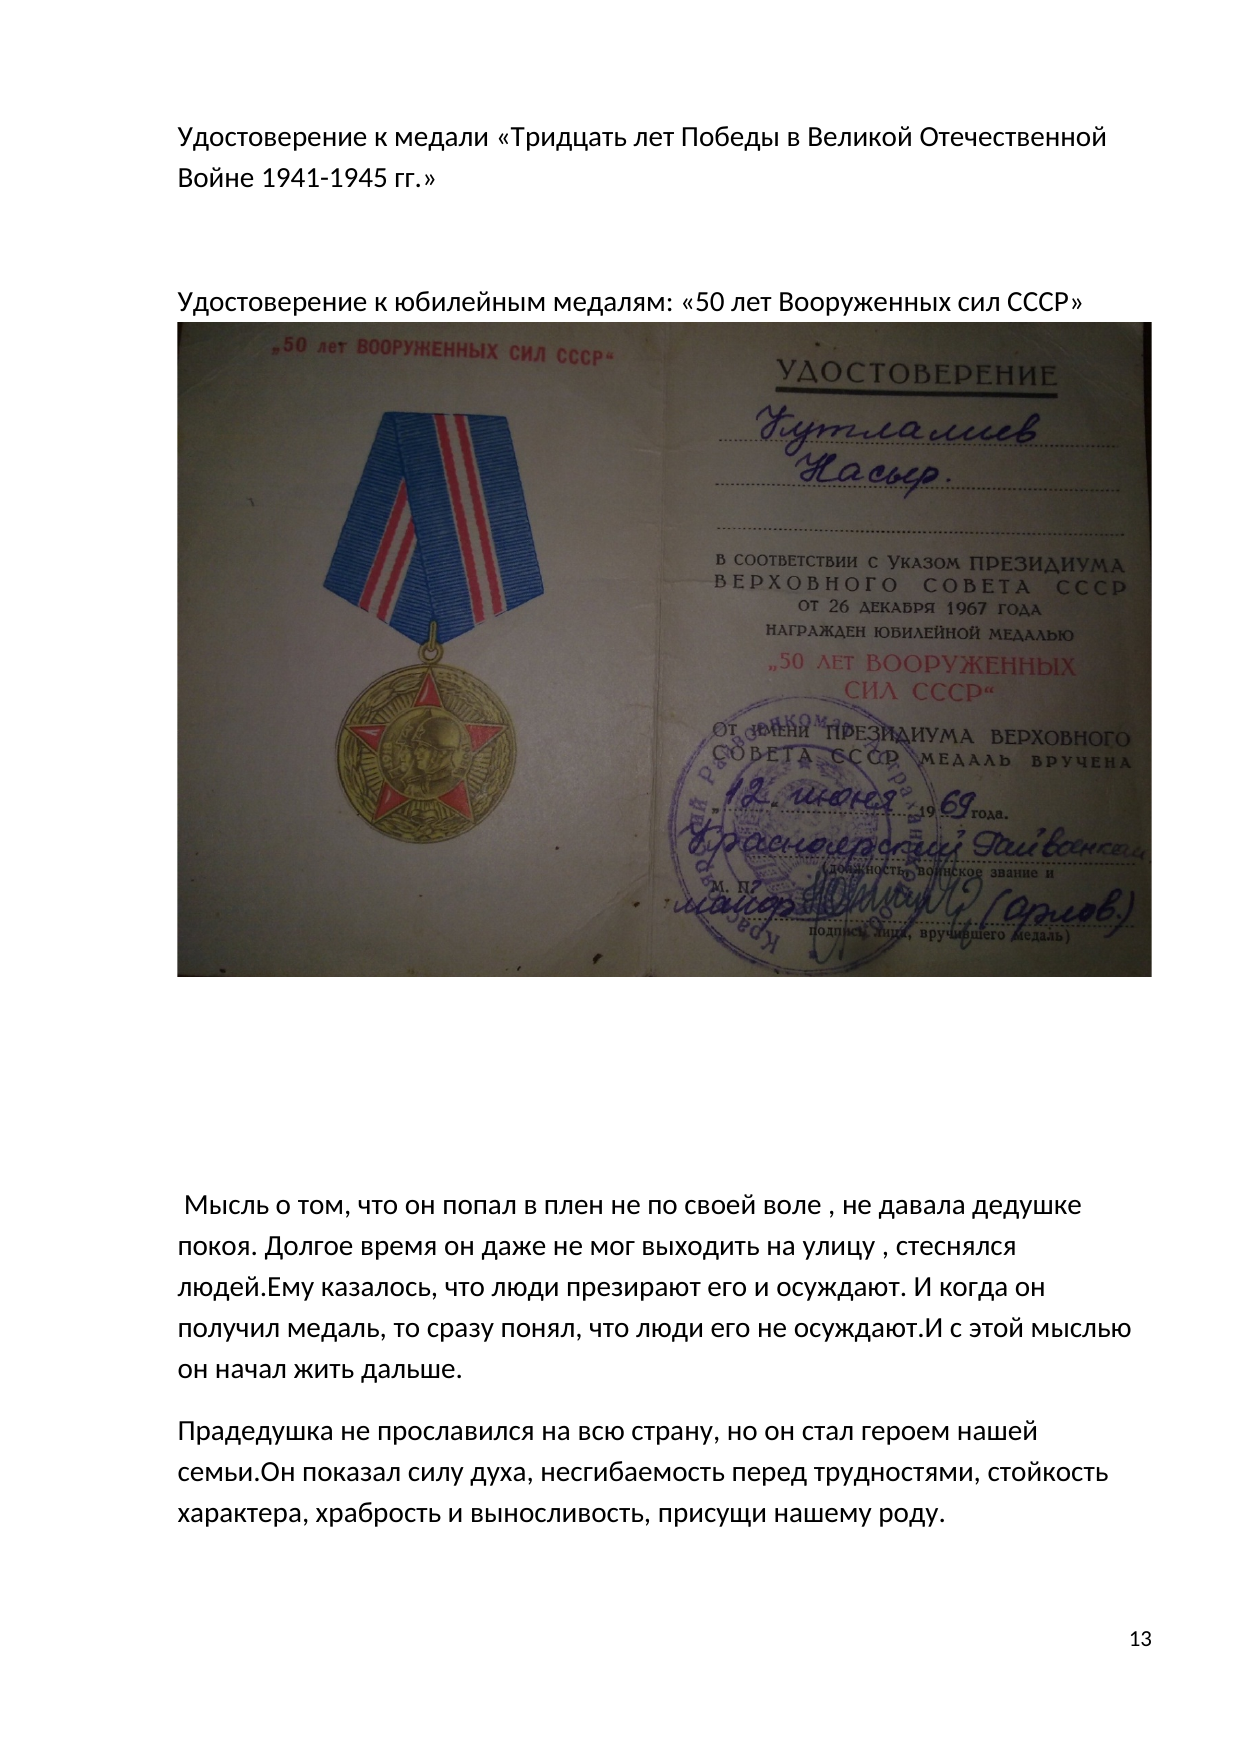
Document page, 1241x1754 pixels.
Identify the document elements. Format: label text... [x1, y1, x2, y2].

text Удостоверение к медали «Тридцать лет Победы в Великой Отечественной Войне 1941-1945 гг.» [177, 118, 1152, 195]
text Удостоверение к юбилейным медалям: «50 лет Вооруженных сил СССР» [177, 283, 1152, 322]
picture [177, 322, 1152, 977]
text Мысль о том, что он попал в плен не по своей воле , не давала дедушке покоя. Долгое время он даже не мог выходить на улицу , стеснялся людей.Ему казалось, что люди презирают его и осуждают. И когда он получил медаль, то сразу понял, что люди его не осуждают.И с этой мыслью он начал жить дальше. [177, 1186, 1152, 1386]
text Прадедушка не прославился на всю страну, но он стал героем нашей семьи.Он показал силу духа, несгибаемость перед трудностями, стойкость характера, храбрость и выносливость, присущи нашему роду. [177, 1412, 1152, 1529]
